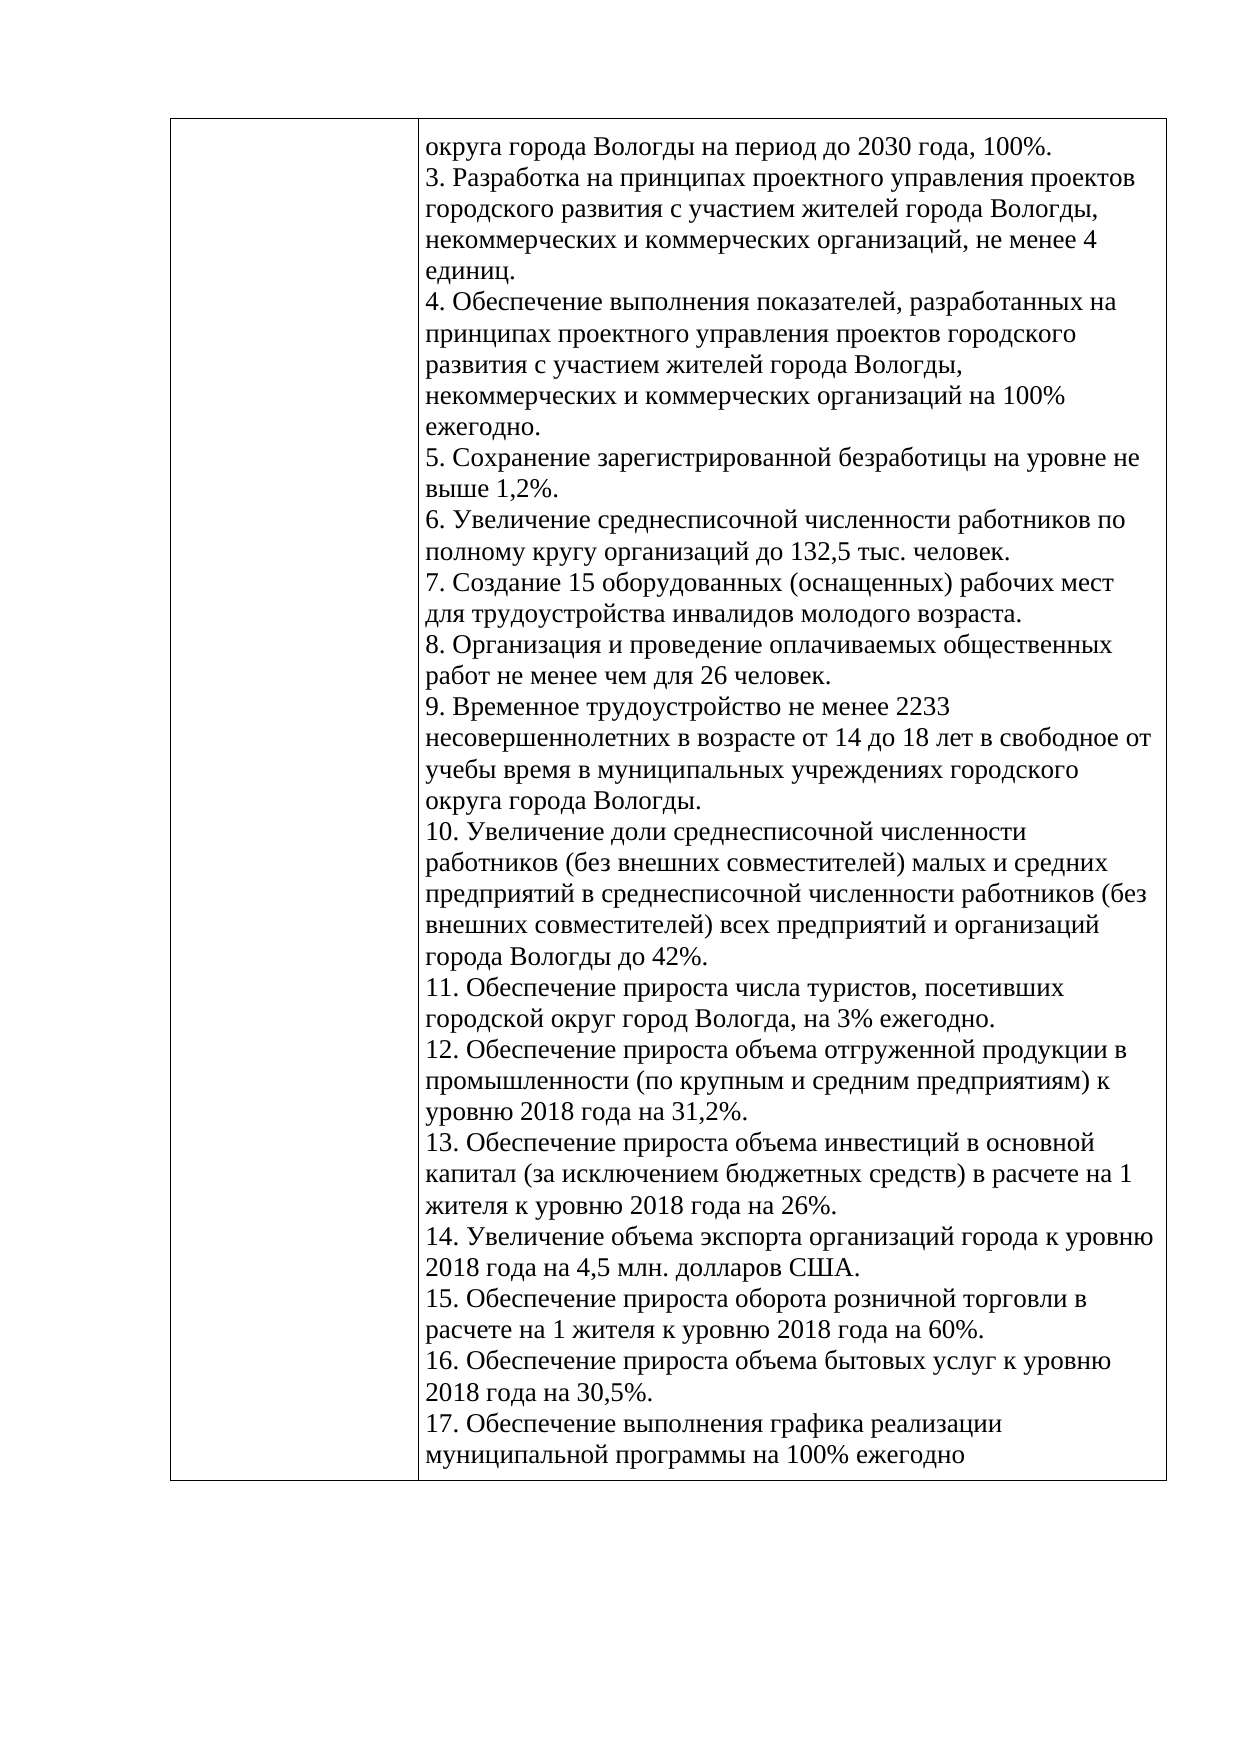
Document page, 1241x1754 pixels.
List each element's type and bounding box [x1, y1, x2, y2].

table_cell [419, 119, 1166, 1480]
table_cell [171, 119, 418, 1480]
